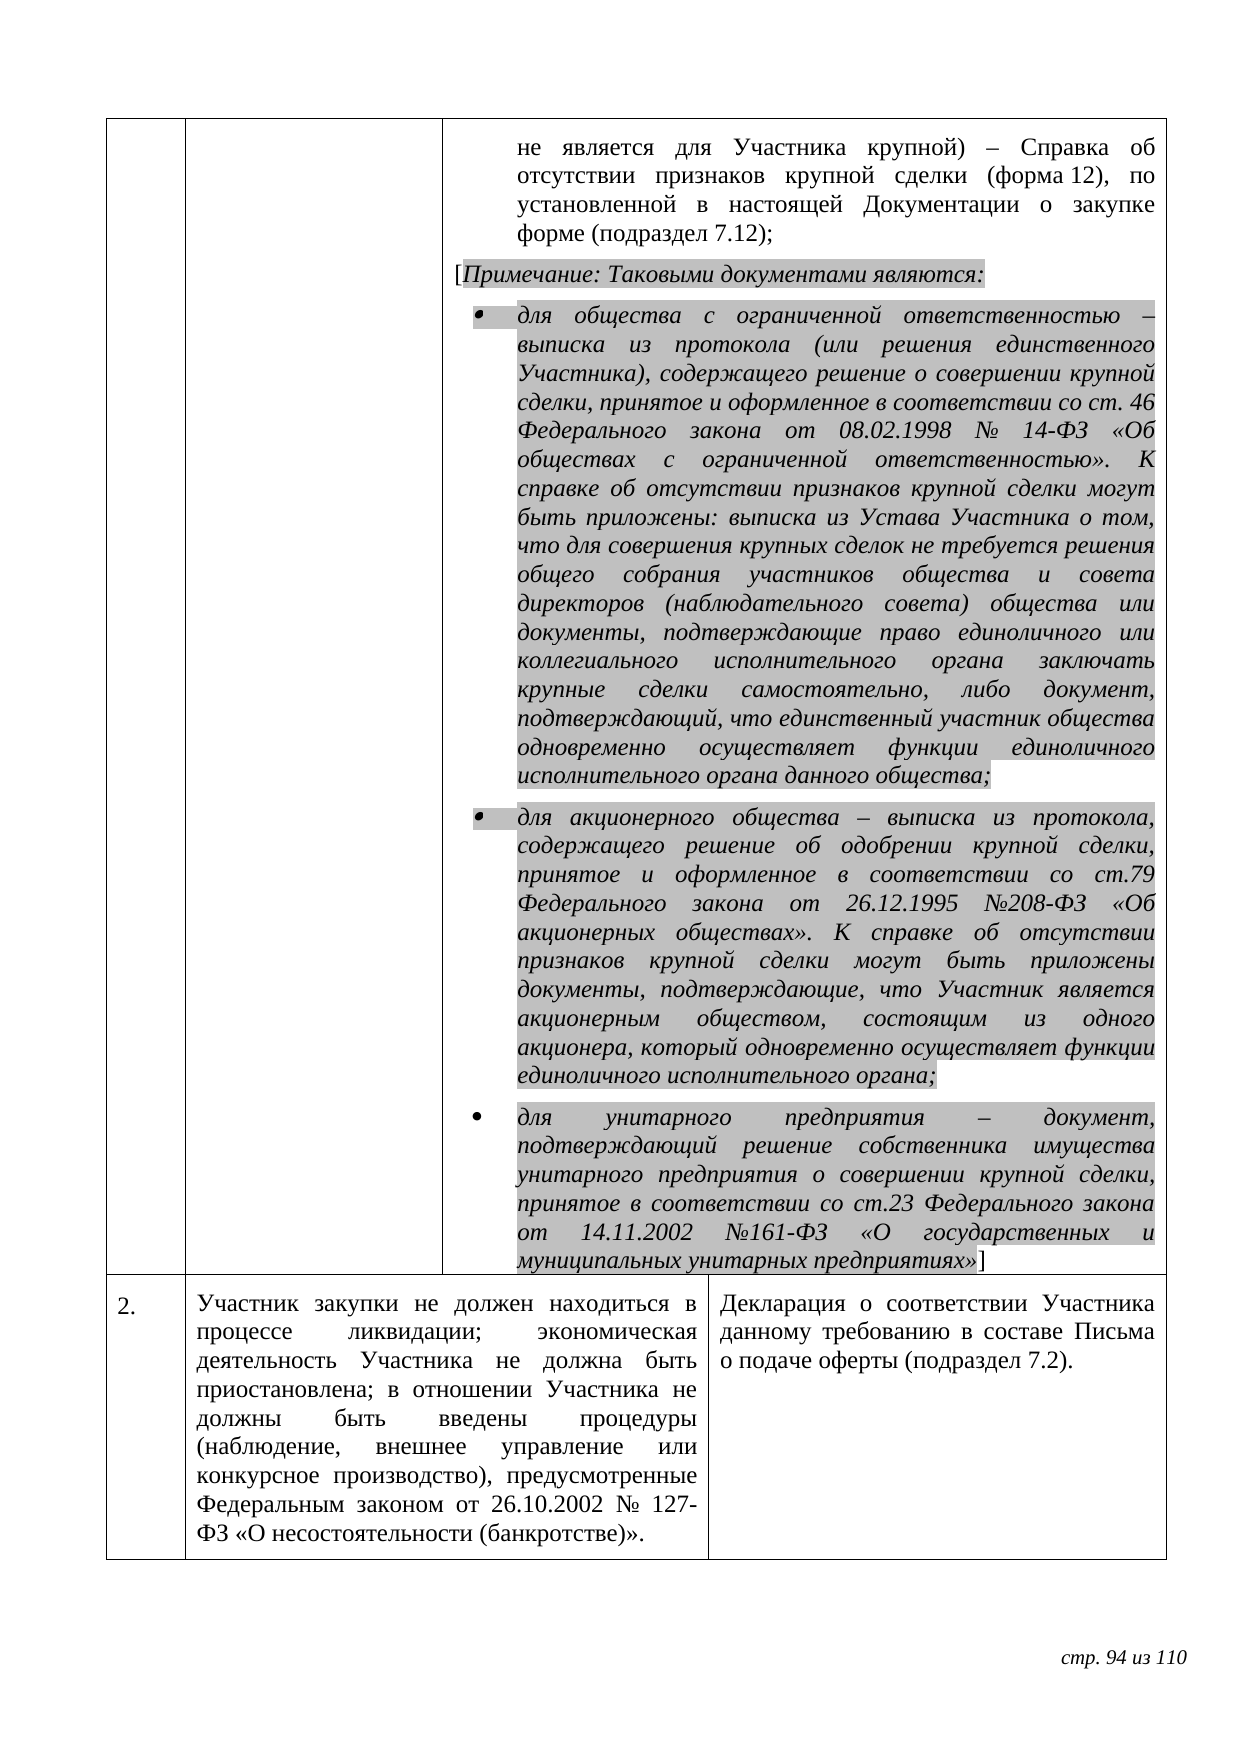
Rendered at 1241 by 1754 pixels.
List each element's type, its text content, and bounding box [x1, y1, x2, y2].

table_cell [107, 119, 185, 1274]
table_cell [443, 119, 1166, 1274]
table_cell Участник закупки не должен находиться в процессе ликвидации; экономическая деятельность Участника не должна быть приостановлена; в отношении Участника не должны быть введены процедуры (наблюдение, внешнее управление или конкурсное производство), предусмотренные Федеральным законом от 26.10.2002 № 127-ФЗ «О несостоятельности (банкротстве)». [186, 1275, 708, 1559]
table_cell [186, 119, 442, 1274]
table_cell [107, 1275, 185, 1559]
table_cell Декларация о соответствии Участника данному требованию в составе Письма о подаче оферты (подраздел 7.2). [709, 1275, 1166, 1559]
